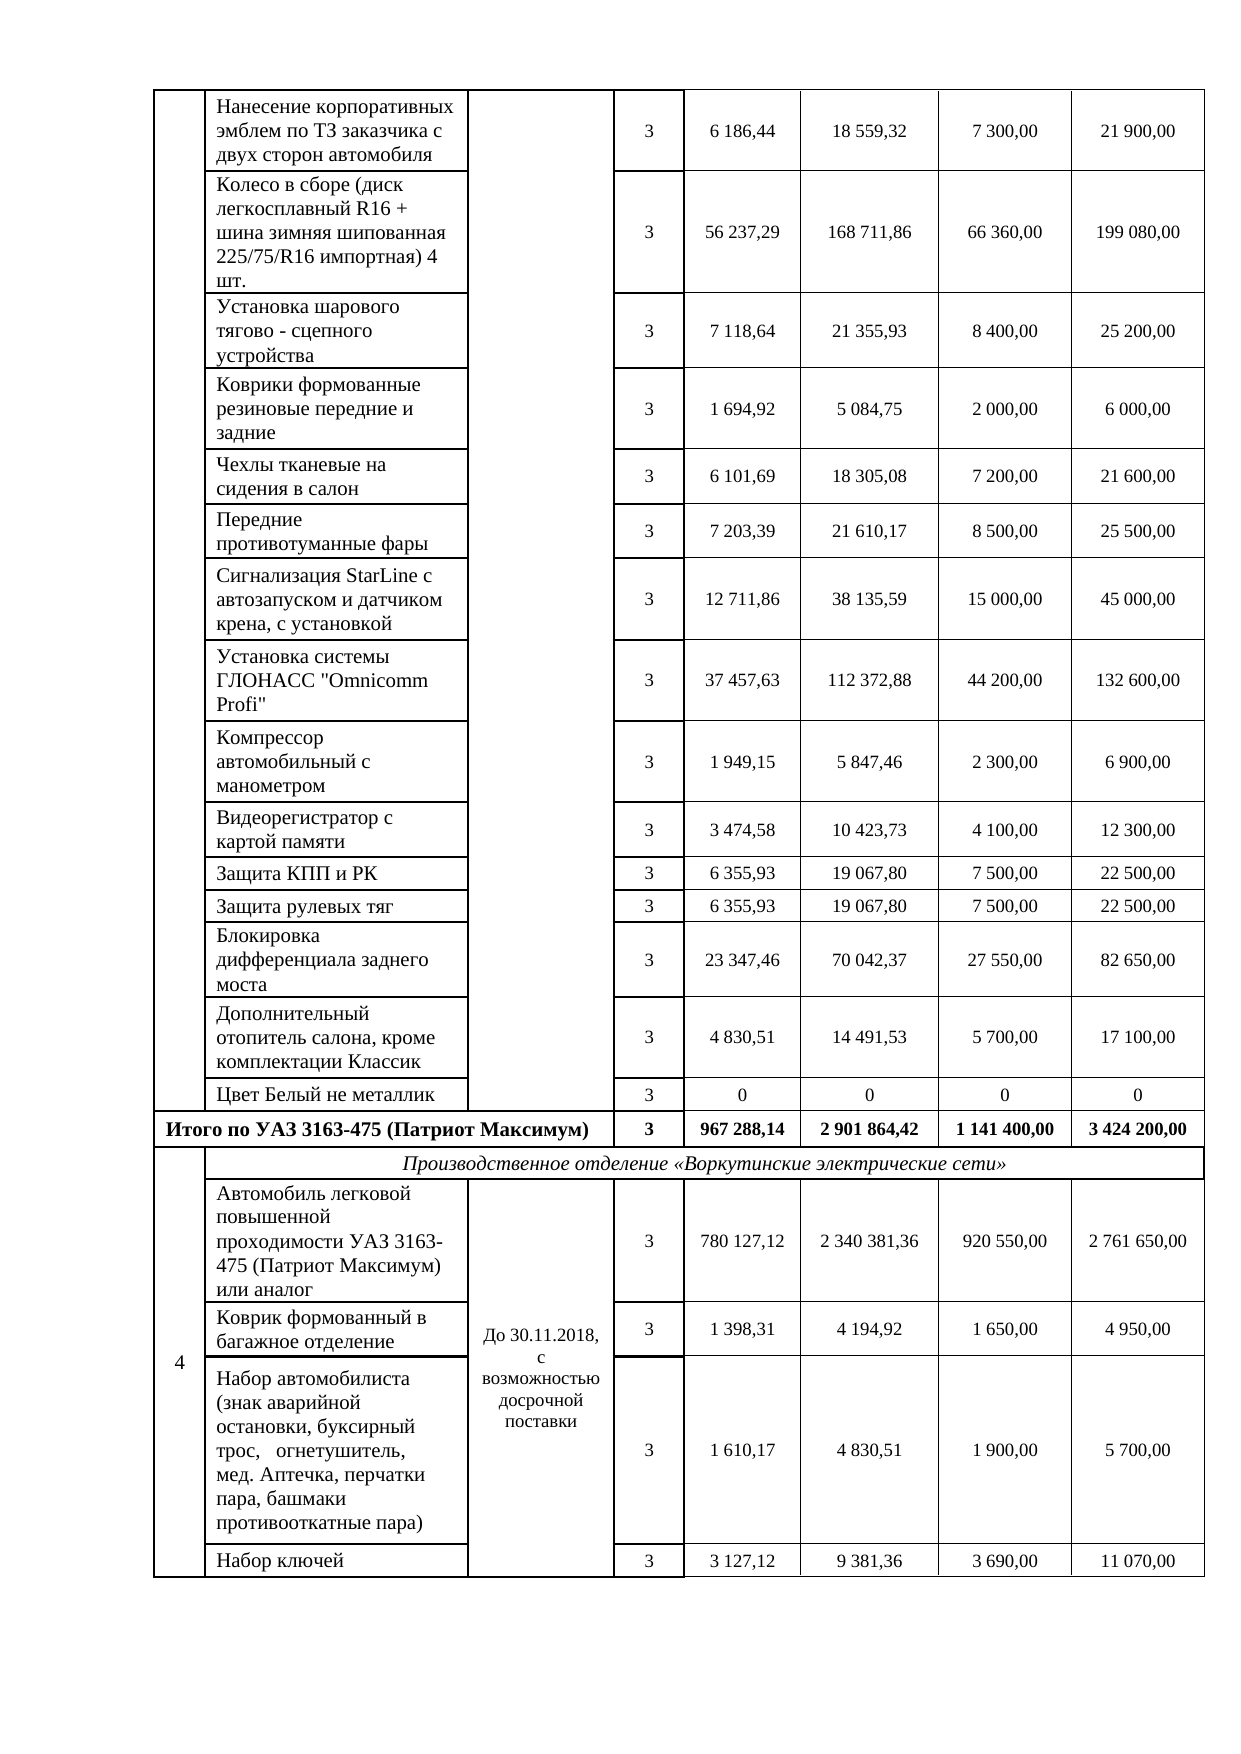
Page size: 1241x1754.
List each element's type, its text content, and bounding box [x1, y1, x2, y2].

table_cell 6 900,00 [1072, 721, 1204, 801]
table_cell Защита рулевых тяг [206, 891, 467, 921]
table_cell 7 300,00 [939, 90, 1071, 170]
table_cell 967 288,14 [685, 1111, 800, 1146]
table_cell 199 080,00 [1072, 171, 1204, 292]
table_cell 4 [155, 1148, 204, 1576]
table_cell Цвет Белый не металлик [206, 1079, 467, 1109]
table_cell 920 550,00 [939, 1180, 1071, 1301]
table_cell 45 000,00 [1072, 558, 1204, 638]
table_cell 19 067,80 [801, 857, 938, 888]
table_cell Блокировка дифференциала заднего моста [206, 923, 467, 996]
table_cell 7 203,39 [685, 504, 800, 557]
table_cell 7 118,64 [685, 293, 800, 367]
table_cell 3 [615, 1112, 683, 1146]
table_cell Набор ключей [206, 1545, 467, 1576]
table_cell 3 [615, 559, 683, 638]
table_cell Нанесение корпоративных эмблем по ТЗ заказчика с двух сторон автомобиля [206, 91, 467, 170]
table_cell 3 [615, 450, 683, 502]
table_cell 44 200,00 [939, 640, 1071, 720]
table_cell 3 690,00 [938, 1544, 1071, 1576]
table_cell Установка системы ГЛОНАСС "Omnicomm Profi" [206, 641, 467, 720]
table_cell 19 067,80 [801, 890, 938, 921]
table_cell 70 042,37 [801, 922, 938, 996]
table_cell 3 [615, 858, 683, 888]
table_cell Компрессор автомобильный с манометром [206, 722, 467, 801]
table_cell 1 610,17 [685, 1356, 800, 1543]
table_cell 4 194,92 [801, 1302, 938, 1355]
table_cell 1 900,00 [939, 1356, 1071, 1543]
table_cell Производственное отделение «Воркутинские электрические сети» [206, 1148, 1203, 1178]
table_cell 3 [615, 294, 683, 367]
table_cell 6 355,93 [685, 890, 800, 921]
table_cell 5 700,00 [939, 997, 1071, 1077]
table_cell 18 559,32 [801, 90, 938, 170]
table_cell Дополнительный отопитель салона, кроме комплектации Классик [206, 998, 467, 1077]
table_cell 4 830,51 [801, 1356, 938, 1543]
table_cell Установка шарового тягово - сцепного устройства [206, 294, 467, 367]
table_cell 5 847,46 [801, 721, 938, 801]
table_cell 66 360,00 [939, 171, 1071, 292]
table_cell 4 950,00 [1072, 1302, 1204, 1355]
table_cell 82 650,00 [1072, 922, 1204, 996]
table_cell 1 141 400,00 [939, 1111, 1071, 1146]
table_cell 2 901 864,42 [801, 1111, 938, 1146]
table_cell Автомобиль легковой повышенной проходимости УАЗ 3163-475 (Патриот Максимум) или аналог [206, 1180, 467, 1301]
table_cell 168 711,86 [801, 171, 938, 292]
table_cell 12 711,86 [685, 558, 800, 638]
table_cell 1 398,31 [685, 1302, 800, 1355]
table_cell 3 127,12 [685, 1544, 800, 1576]
table_cell Набор автомобилиста (знак аварийной остановки, буксирный трос, огнетушитель, мед. Аптечка, перчатки пара, башмаки противооткатные пара) [206, 1358, 467, 1543]
table_cell 8 400,00 [939, 293, 1071, 367]
table_cell 8 500,00 [939, 504, 1071, 557]
table_cell 5 700,00 [1072, 1356, 1204, 1543]
table_cell 1 650,00 [939, 1302, 1071, 1355]
table_cell 2 300,00 [939, 721, 1071, 801]
table_cell 3 [615, 1180, 683, 1301]
table_cell 3 [615, 505, 683, 557]
table_cell 10 423,73 [801, 802, 938, 856]
table_cell 132 600,00 [1072, 640, 1204, 720]
table_cell 3 [615, 891, 683, 921]
table_cell 3 [615, 923, 683, 996]
table_cell 15 000,00 [939, 558, 1071, 638]
table_cell Коврик формованный в багажное отделение [206, 1303, 467, 1355]
table_cell 7 500,00 [939, 890, 1071, 921]
table_cell 37 457,63 [685, 640, 800, 720]
table_cell 3 [615, 641, 683, 720]
table_cell 18 305,08 [801, 449, 938, 502]
table_cell 21 355,93 [801, 293, 938, 367]
table_cell Сигнализация StarLine с автозапуском и датчиком крена, с установкой [206, 559, 467, 638]
table_cell 780 127,12 [685, 1180, 800, 1301]
table_cell Коврики формованные резиновые передние и задние [206, 369, 467, 448]
table_cell 112 372,88 [801, 640, 938, 720]
table_cell 25 500,00 [1072, 504, 1204, 557]
table_cell 2 340 381,36 [801, 1180, 938, 1301]
table_cell 38 135,59 [801, 558, 938, 638]
table_cell 56 237,29 [685, 171, 800, 292]
table_cell 22 500,00 [1072, 857, 1204, 888]
table_cell 11 070,00 [1071, 1544, 1204, 1576]
table_cell 21 600,00 [1072, 449, 1204, 502]
table_cell Видеорегистратор с картой памяти [206, 803, 467, 856]
table_cell 27 550,00 [939, 922, 1071, 996]
table_cell 0 [939, 1078, 1071, 1109]
table_cell 3 [615, 998, 683, 1077]
table_cell 2 761 650,00 [1072, 1180, 1204, 1301]
table_cell 3 [615, 803, 683, 856]
table_cell 0 [801, 1078, 938, 1109]
table_cell 1 949,15 [685, 721, 800, 801]
table_cell 5 084,75 [801, 368, 938, 448]
table_cell 6 101,69 [685, 449, 800, 502]
table_cell 3 [615, 1545, 683, 1576]
table_cell 2 000,00 [939, 368, 1071, 448]
table_cell Итого по УАЗ 3163-475 (Патриот Максимум) [155, 1112, 613, 1146]
table_cell 0 [1072, 1078, 1204, 1109]
table_cell 4 100,00 [939, 802, 1071, 856]
table_cell 3 [615, 172, 683, 292]
table_cell 0 [685, 1078, 800, 1109]
table_cell 17 100,00 [1072, 997, 1204, 1077]
table_cell 21 900,00 [1072, 90, 1204, 170]
table_cell 3 [615, 722, 683, 801]
table_cell 7 200,00 [939, 449, 1071, 502]
table_cell 25 200,00 [1072, 293, 1204, 367]
table_cell 22 500,00 [1072, 890, 1204, 921]
table_cell 3 [615, 1303, 683, 1355]
table_cell 3 424 200,00 [1072, 1111, 1204, 1146]
table_cell 3 [615, 91, 683, 170]
table_cell 6 186,44 [685, 90, 800, 170]
table_cell 23 347,46 [685, 922, 800, 996]
table_cell 1 694,92 [685, 368, 800, 448]
table_cell 14 491,53 [801, 997, 938, 1077]
table_cell 3 [615, 369, 683, 448]
table_cell Передние противотуманные фары [206, 505, 467, 557]
table_cell 6 355,93 [685, 857, 800, 888]
table_cell 6 000,00 [1072, 368, 1204, 448]
table_cell 12 300,00 [1072, 802, 1204, 856]
table_cell До 30.11.2018, с возможностью досрочной поставки [469, 1180, 613, 1576]
table_cell 3 [615, 1079, 683, 1109]
table_cell Защита КПП и РК [206, 858, 467, 888]
table_cell Чехлы тканевые на сидения в салон [206, 450, 467, 502]
table_cell Колесо в сборе (диск легкосплавный R16 + шина зимняя шипованная 225/75/R16 импортная) 4 шт. [206, 172, 467, 292]
table_cell 21 610,17 [801, 504, 938, 557]
table_cell 9 381,36 [800, 1544, 938, 1576]
table_cell 3 [615, 1358, 683, 1543]
table_cell 3 474,58 [685, 802, 800, 856]
table_cell 4 830,51 [685, 997, 800, 1077]
table_cell 7 500,00 [939, 857, 1071, 888]
